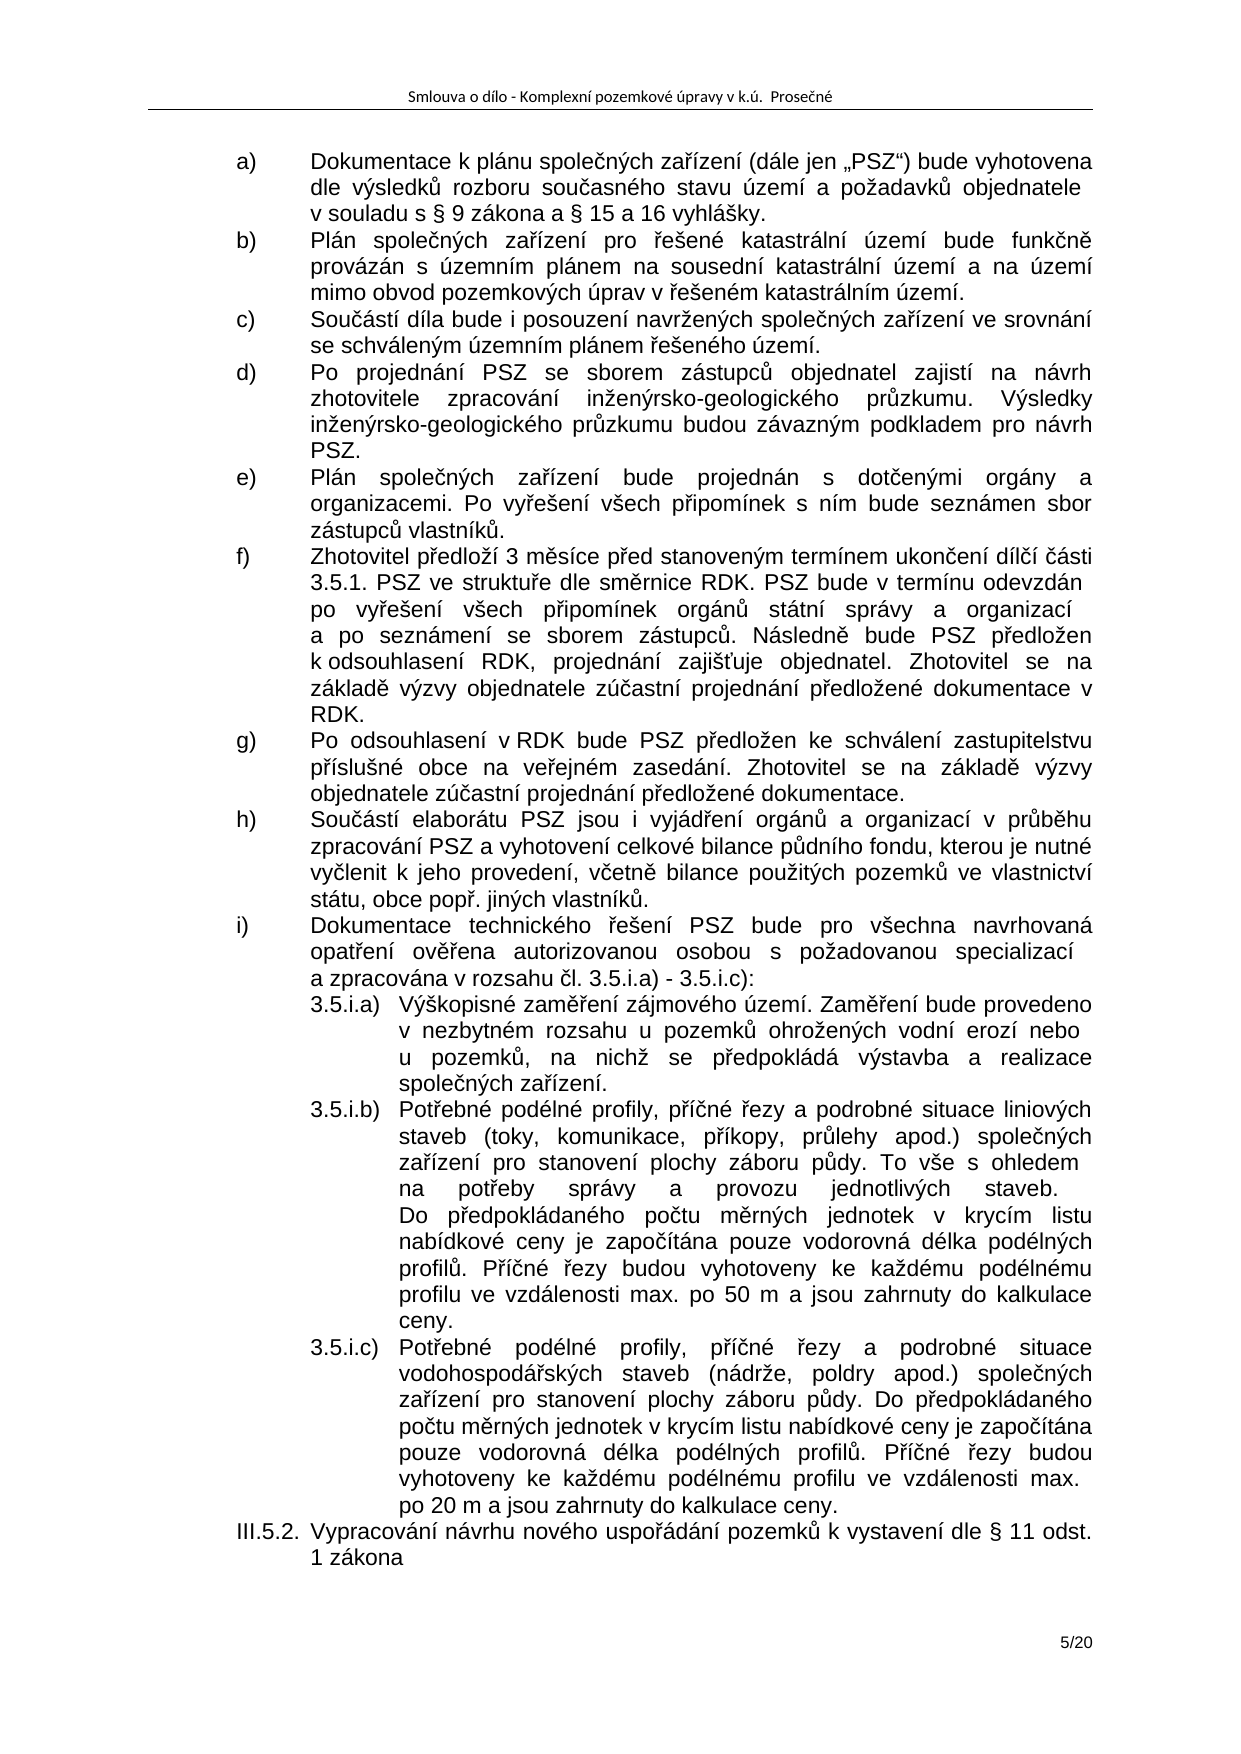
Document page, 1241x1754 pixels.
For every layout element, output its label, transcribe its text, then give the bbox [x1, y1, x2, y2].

text Dokumentace technického řešení PSZ bude pro všechna navrhovaná opatření ověřena autorizovanou osobou s požadovanou specializací a zpracována v rozsahu čl. 3.5.i.a) - 3.5.i.c): [236, 912, 1093, 991]
text Zhotovitel předloží 3 měsíce před stanoveným termínem ukončení dílčí části 3.5.1. PSZ ve struktuře dle směrnice RDK. PSZ bude v termínu odevzdán po vyřešení všech připomínek orgánů státní správy a organizací a po seznámení se sborem zástupců. Následně bude PSZ předložen k odsouhlasení RDK, projednání zajišťuje objednatel. Zhotovitel se na základě výzvy objednatele zúčastní projednání předložené dokumentace v RDK. [236, 543, 1093, 727]
text Po projednání PSZ se sborem zástupců objednatel zajistí na návrh zhotovitele zpracování inženýrsko-geologického průzkumu. Výsledky inženýrsko-geologického průzkumu budou závazným podkladem pro návrh PSZ. [236, 358, 1093, 464]
text Po odsouhlasení v RDK bude PSZ předložen ke schválení zastupitelstvu příslušné obce na veřejném zasedání. Zhotovitel se na základě výzvy objednatele zúčastní projednání předložené dokumentace. [236, 727, 1093, 806]
list 3.5.i.c) Potřebné podélné profily, příčné řezy a podrobné situace vodohospodářských staveb (nádrže, poldry apod.) společných zařízení pro stanovení plochy záboru půdy. Do předpokládaného počtu měrných jednotek v krycím listu nabídkové ceny je započítána pouze vodorovná délka podélných profilů. Příčné řezy budou vyhotoveny ke každému podélnému profilu ve vzdálenosti max. po 20 m a jsou zahrnuty do kalkulace ceny. [310, 1333, 1093, 1518]
text Součástí elaborátu PSZ jsou i vyjádření orgánů a organizací v průběhu zpracování PSZ a vyhotovení celkové bilance půdního fondu, kterou je nutné vyčlenit k jeho provedení, včetně bilance použitých pozemků ve vlastnictví státu, obce popř. jiných vlastníků. [236, 806, 1093, 912]
text Plán společných zařízení pro řešené katastrální území bude funkčně provázán s územním plánem na sousední katastrální území a na území mimo obvod pozemkových úprav v řešeném katastrálním území. [236, 227, 1093, 306]
text Součástí díla bude i posouzení navržených společných zařízení ve srovnání se schváleným územním plánem řešeného území. [236, 306, 1093, 358]
list 3.5.i.b) Potřebné podélné profily, příčné řezy a podrobné situace liniových staveb (toky, komunikace, příkopy, průlehy apod.) společných zařízení pro stanovení plochy záboru půdy. To vše s ohledem na potřeby správy a provozu jednotlivých staveb. Do předpokládaného počtu měrných jednotek v krycím listu nabídkové ceny je započítána pouze vodorovná délka podélných profilů. Příčné řezy budou vyhotoveny ke každému podélnému profilu ve vzdálenosti max. po 50 m a jsou zahrnuty do kalkulace ceny. [310, 1096, 1093, 1333]
text Dokumentace k plánu společných zařízení (dále jen „PSZ“) bude vyhotovena dle výsledků rozboru současného stavu území a požadavků objednatele v souladu s § 9 zákona a § 15 a 16 vyhlášky. [236, 148, 1093, 227]
text Vypracování návrhu nového uspořádání pozemků k vystavení dle § 11 odst. 1 zákona [236, 1518, 1093, 1571]
text Plán společných zařízení bude projednán s dotčenými orgány a organizacemi. Po vyřešení všech připomínek s ním bude seznámen sbor zástupců vlastníků. [236, 464, 1093, 543]
list 3.5.i.a) Výškopisné zaměření zájmového území. Zaměření bude provedeno v nezbytném rozsahu u pozemků ohrožených vodní erozí nebo u pozemků, na nichž se předpokládá výstavba a realizace společných zařízení. [310, 991, 1093, 1096]
